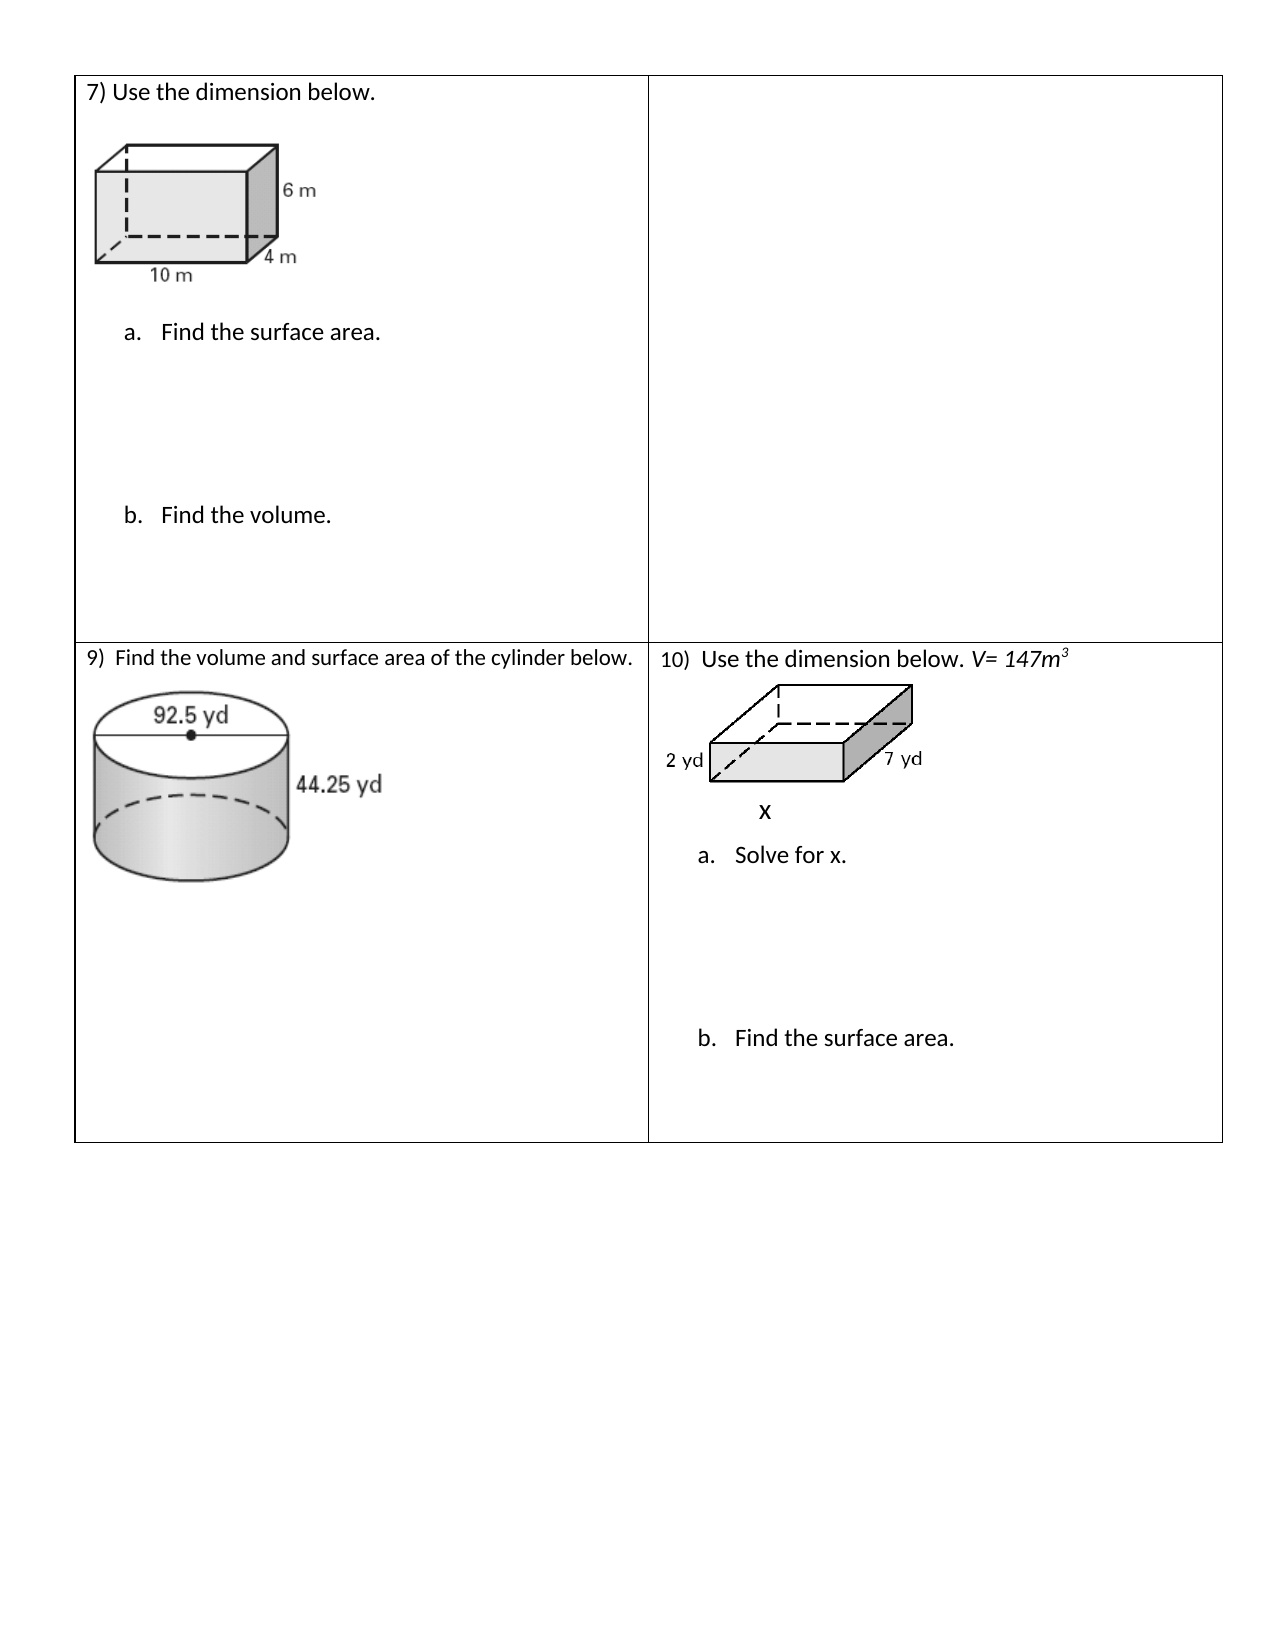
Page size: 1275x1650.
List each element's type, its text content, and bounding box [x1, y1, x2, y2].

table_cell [649, 76, 1222, 642]
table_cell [76, 76, 648, 642]
table_cell 10) Use the dimension below. V= 147m3 Solve for x. Find the surface area. [649, 643, 1222, 1142]
table_cell 9) Find the volume and surface area of the cylinder below. [76, 643, 648, 1142]
